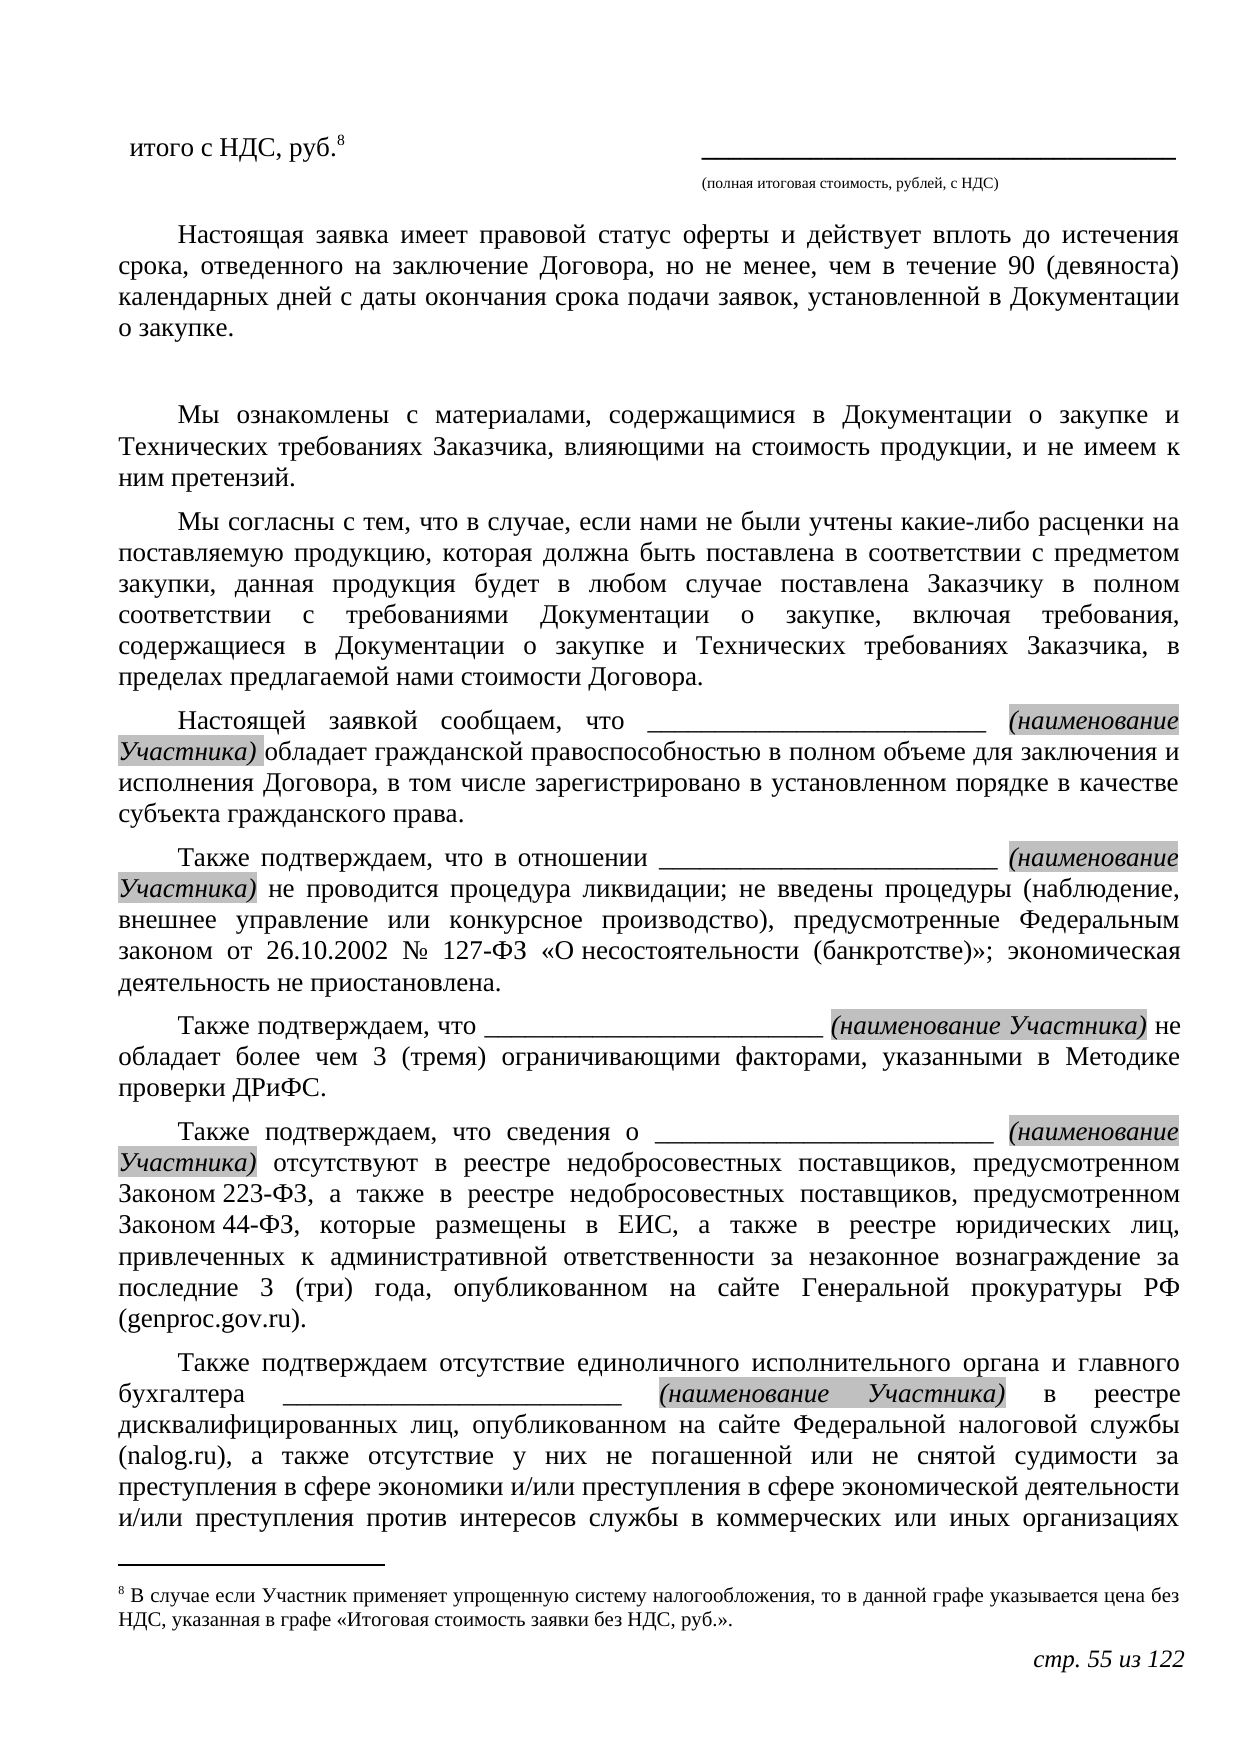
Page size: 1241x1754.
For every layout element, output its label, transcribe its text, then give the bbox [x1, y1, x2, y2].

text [118, 1346, 1181, 1533]
table_cell итого с НДС, руб. [118, 118, 690, 205]
text Также подтверждаем, что сведения о _________________________ (наименование Участника) отсутствуют в реестре недобросовестных поставщиков, предусмотренном Законом 223-ФЗ, а также в реестре недобросовестных поставщиков, предусмотренном Законом 44-ФЗ, которые размещены в ЕИС, а также в реестре юридических лиц, привлеченных к административной ответственности за незаконное вознаграждение за последние 3 (три) года, опубликованном на сайте Генеральной прокуратуры РФ (genproc.gov.ru). [118, 1115, 1181, 1333]
text Мы ознакомлены с материалами, содержащимися в Документации о закупке и Технических требованиях Заказчика, влияющими на стоимость продукции, и не имеем к ним претензий. [118, 399, 1181, 492]
text Также подтверждаем, что _________________________ (наименование Участника) не обладает более чем 3 (тремя) ограничивающими факторами, указанными в Методике проверки ДРиФС. [118, 1009, 1181, 1103]
table_cell ___________________________________ (полная итоговая стоимость, рублей, с НДС) [690, 118, 1196, 205]
text Настоящей заявкой сообщаем, что _________________________ (наименование Участника) обладает гражданской правоспособностью в полном объеме для заключения и исполнения Договора, в том числе зарегистрировано в установленном порядке в качестве субъекта гражданского права. [118, 704, 1181, 828]
text Настоящая заявка имеет правовой статус оферты и действует вплоть до истечения срока, отведенного на заключение Договора, но не менее, чем в течение 90 (девяноста) календарных дней с даты окончания срока подачи заявок, установленной в Документации о закупке. [118, 218, 1181, 342]
text Мы согласны с тем, что в случае, если нами не были учтены какие-либо расценки на поставляемую продукцию, которая должна быть поставлена в соответствии с предметом закупки, данная продукция будет в любом случае поставлена Заказчику в полном соответствии с требованиями Документации о закупке, включая требования, содержащиеся в Документации о закупке и Технических требованиях Заказчика, в пределах предлагаемой нами стоимости Договора. [118, 504, 1181, 691]
text Также подтверждаем, что в отношении _________________________ (наименование Участника) не проводится процедура ликвидации; не введены процедуры (наблюдение, внешнее управление или конкурсное производство), предусмотренные Федеральным законом от 26.10.2002 № 127-ФЗ «О несостоятельности (банкротстве)»; экономическая деятельность не приостановлена. [118, 841, 1181, 997]
